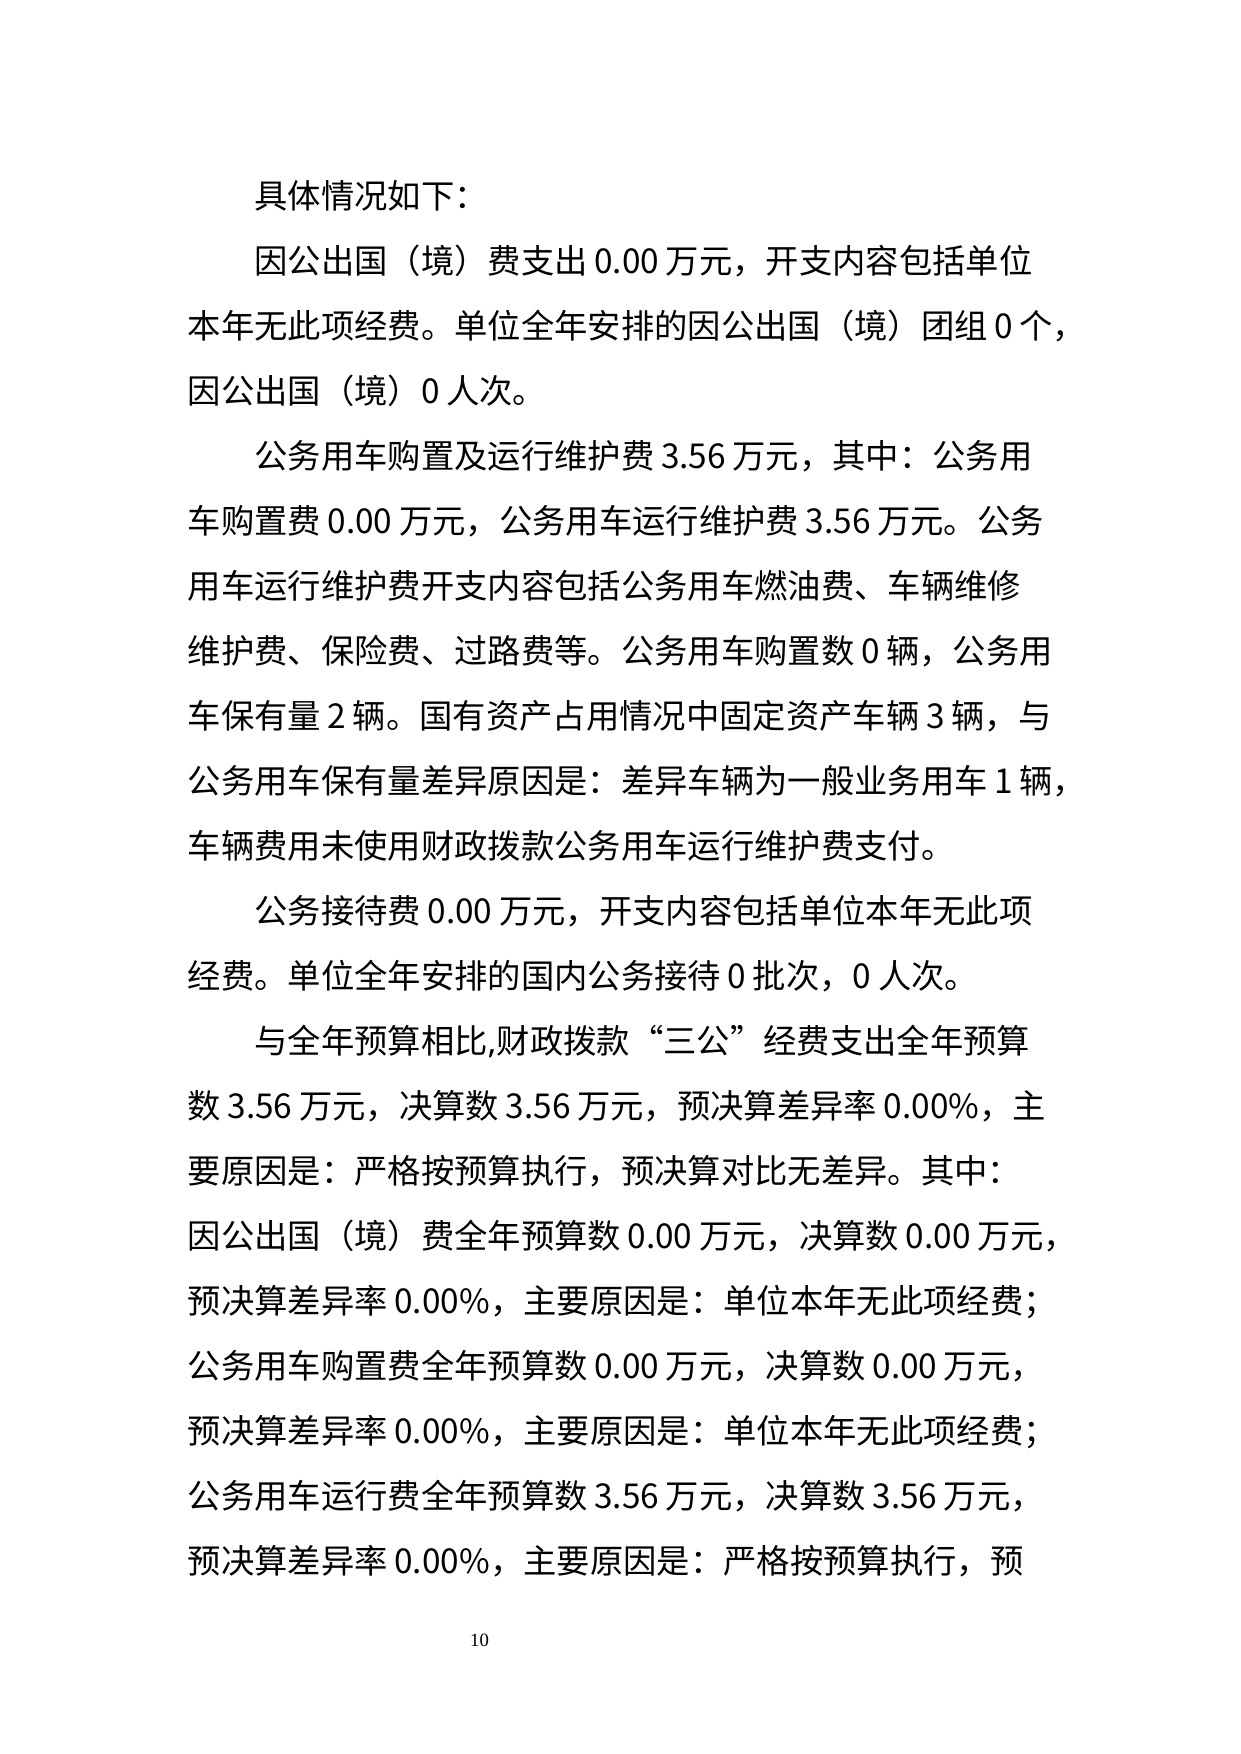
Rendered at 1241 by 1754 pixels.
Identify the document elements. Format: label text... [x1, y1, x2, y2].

text 具体情况如下： [187, 162, 1053, 227]
text 公务接待费0.00万元，开支内容包括单位本年无此项经费。单位全年安排的国内公务接待0批次，0人次。 [187, 877, 1053, 1007]
text 公务用车购置及运行维护费3.56万元，其中：公务用车购置费0.00万元，公务用车运行维护费3.56万元。公务用车运行维护费开支内容包括公务用车燃油费、车辆维修维护费、保险费、过路费等。公务用车购置数0辆，公务用车保有量2辆。国有资产占用情况中固定资产车辆3辆，与公务用车保有量差异原因是：差异车辆为一般业务用车1辆，车辆费用未使用财政拨款公务用车运行维护费支付。 [187, 422, 1053, 877]
text 因公出国（境）费支出0.00万元，开支内容包括单位本年无此项经费。单位全年安排的因公出国（境）团组0个，因公出国（境）0人次。 [187, 227, 1053, 422]
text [187, 1007, 1053, 1592]
